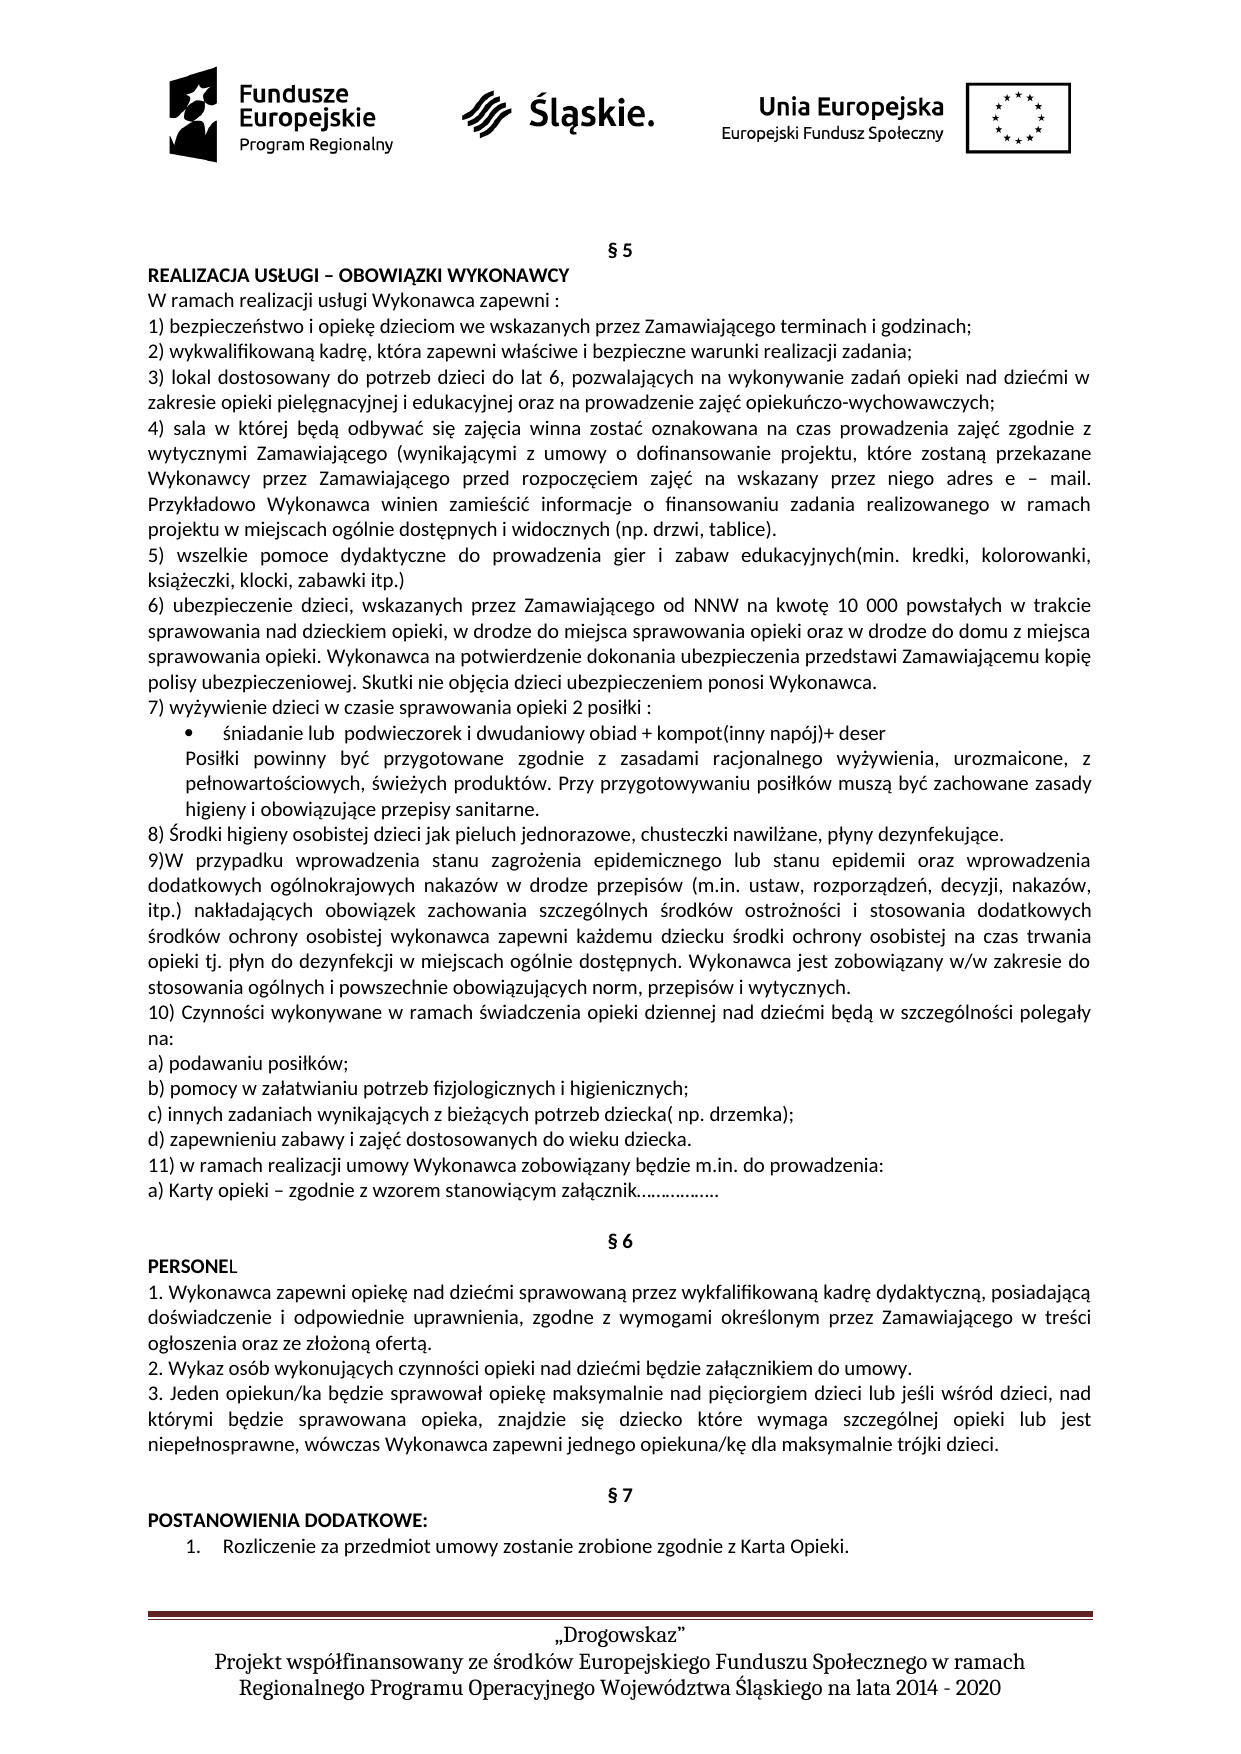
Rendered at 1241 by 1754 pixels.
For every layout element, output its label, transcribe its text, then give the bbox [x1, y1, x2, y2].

text § 7 [148, 1482, 1093, 1508]
text 2) wykwalifikowaną kadrę, która zapewni właściwe i bezpieczne warunki realizacji zadania; [148, 338, 1093, 364]
picture [147, 44, 1093, 184]
text 10) Czynności wykonywane w ramach świadczenia opieki dziennej nad dziećmi będą w szczególności polegały na: [148, 999, 1093, 1050]
text 8) Środki higieny osobistej dzieci jak pieluch jednorazowe, chusteczki nawilżane, płyny dezynfekujące. [148, 821, 1093, 847]
text c) innych zadaniach wynikających z bieżących potrzeb dziecka( np. drzemka); [148, 1101, 1093, 1126]
text a) Karty opieki – zgodnie z wzorem stanowiącym załącznik…………….. [148, 1177, 1093, 1203]
text d) zapewnieniu zabawy i zajęć dostosowanych do wieku dziecka. [148, 1126, 1093, 1152]
text W ramach realizacji usługi Wykonawca zapewni : [148, 288, 1093, 313]
text PERSONEL [148, 1253, 1093, 1279]
text 6) ubezpieczenie dzieci, wskazanych przez Zamawiającego od NNW na kwotę 10 000 powstałych w trakcie sprawowania nad dzieckiem opieki, w drodze do miejsca sprawowania opieki oraz w drodze do domu z miejsca sprawowania opieki. Wykonawca na potwierdzenie dokonania ubezpieczenia przedstawi Zamawiającemu kopię polisy ubezpieczeniowej. Skutki nie objęcia dzieci ubezpieczeniem ponosi Wykonawca. [148, 593, 1093, 694]
text 7) wyżywienie dzieci w czasie sprawowania opieki 2 posiłki : [148, 694, 1093, 720]
text § 6 [148, 1228, 1093, 1253]
text § 5 [148, 237, 1093, 262]
text a) podawaniu posiłków; [148, 1050, 1093, 1076]
text 1. Wykonawca zapewni opiekę nad dziećmi sprawowaną przez wykfalifikowaną kadrę dydaktyczną, posiadającą doświadczenie i odpowiednie uprawnienia, zgodne z wymogami określonym przez Zamawiającego w treści ogłoszenia oraz ze złożoną ofertą. [148, 1279, 1093, 1355]
text POSTANOWIENIA DODATKOWE: [148, 1508, 1093, 1533]
text 1) bezpieczeństwo i opiekę dzieciom we wskazanych przez Zamawiającego terminach i godzinach; [148, 313, 1093, 338]
text REALIZACJA USŁUGI – OBOWIĄZKI WYKONAWCY [148, 262, 1093, 288]
text 4) sala w której będą odbywać się zajęcia winna zostać oznakowana na czas prowadzenia zajęć zgodnie z wytycznymi Zamawiającego (wynikającymi z umowy o dofinansowanie projektu, które zostaną przekazane Wykonawcy przez Zamawiającego przed rozpoczęciem zajęć na wskazany przez niego adres e – mail. Przykładowo Wykonawca winien zamieścić informacje o finansowaniu zadania realizowanego w ramach projektu w miejscach ogólnie dostępnych i widocznych (np. drzwi, tablice). [148, 415, 1093, 542]
text 2. Wykaz osób wykonujących czynności opieki nad dziećmi będzie załącznikiem do umowy. [148, 1355, 1093, 1381]
text 5) wszelkie pomoce dydaktyczne do prowadzenia gier i zabaw edukacyjnych(min. kredki, kolorowanki, książeczki, klocki, zabawki itp.) [148, 542, 1093, 593]
text 11) w ramach realizacji umowy Wykonawca zobowiązany będzie m.in. do prowadzenia: [148, 1152, 1093, 1177]
text 3. Jeden opiekun/ka będzie sprawował opiekę maksymalnie nad pięciorgiem dzieci lub jeśli wśród dzieci, nad którymi będzie sprawowana opieka, znajdzie się dziecko które wymaga szczególnej opieki lub jest niepełnosprawne, wówczas Wykonawca zapewni jednego opiekuna/kę dla maksymalnie trójki dzieci. [148, 1381, 1093, 1457]
text Posiłki powinny być przygotowane zgodnie z zasadami racjonalnego wyżywienia, urozmaicone, z pełnowartościowych, świeżych produktów. Przy przygotowywaniu posiłków muszą być zachowane zasady higieny i obowiązujące przepisy sanitarne. [185, 745, 1093, 821]
text 3) lokal dostosowany do potrzeb dzieci do lat 6, pozwalających na wykonywanie zadań opieki nad dziećmi w zakresie opieki pielęgnacyjnej i edukacyjnej oraz na prowadzenie zajęć opiekuńczo-wychowawczych; [148, 364, 1093, 415]
text 9)W przypadku wprowadzenia stanu zagrożenia epidemicznego lub stanu epidemii oraz wprowadzenia dodatkowych ogólnokrajowych nakazów w drodze przepisów (m.in. ustaw, rozporządzeń, decyzji, nakazów, itp.) nakładających obowiązek zachowania szczególnych środków ostrożności i stosowania dodatkowych środków ochrony osobistej wykonawca zapewni każdemu dziecku środki ochrony osobistej na czas trwania opieki tj. płyn do dezynfekcji w miejscach ogólnie dostępnych. Wykonawca jest zobowiązany w/w zakresie do stosowania ogólnych i powszechnie obowiązujących norm, przepisów i wytycznych. [148, 847, 1093, 999]
list śniadanie lub podwieczorek i dwudaniowy obiad + kompot(inny napój)+ deser [185, 720, 1093, 745]
text b) pomocy w załatwianiu potrzeb fizjologicznych i higienicznych; [148, 1076, 1093, 1101]
list Rozliczenie za przedmiot umowy zostanie zrobione zgodnie z Karta Opieki. [185, 1533, 1093, 1558]
